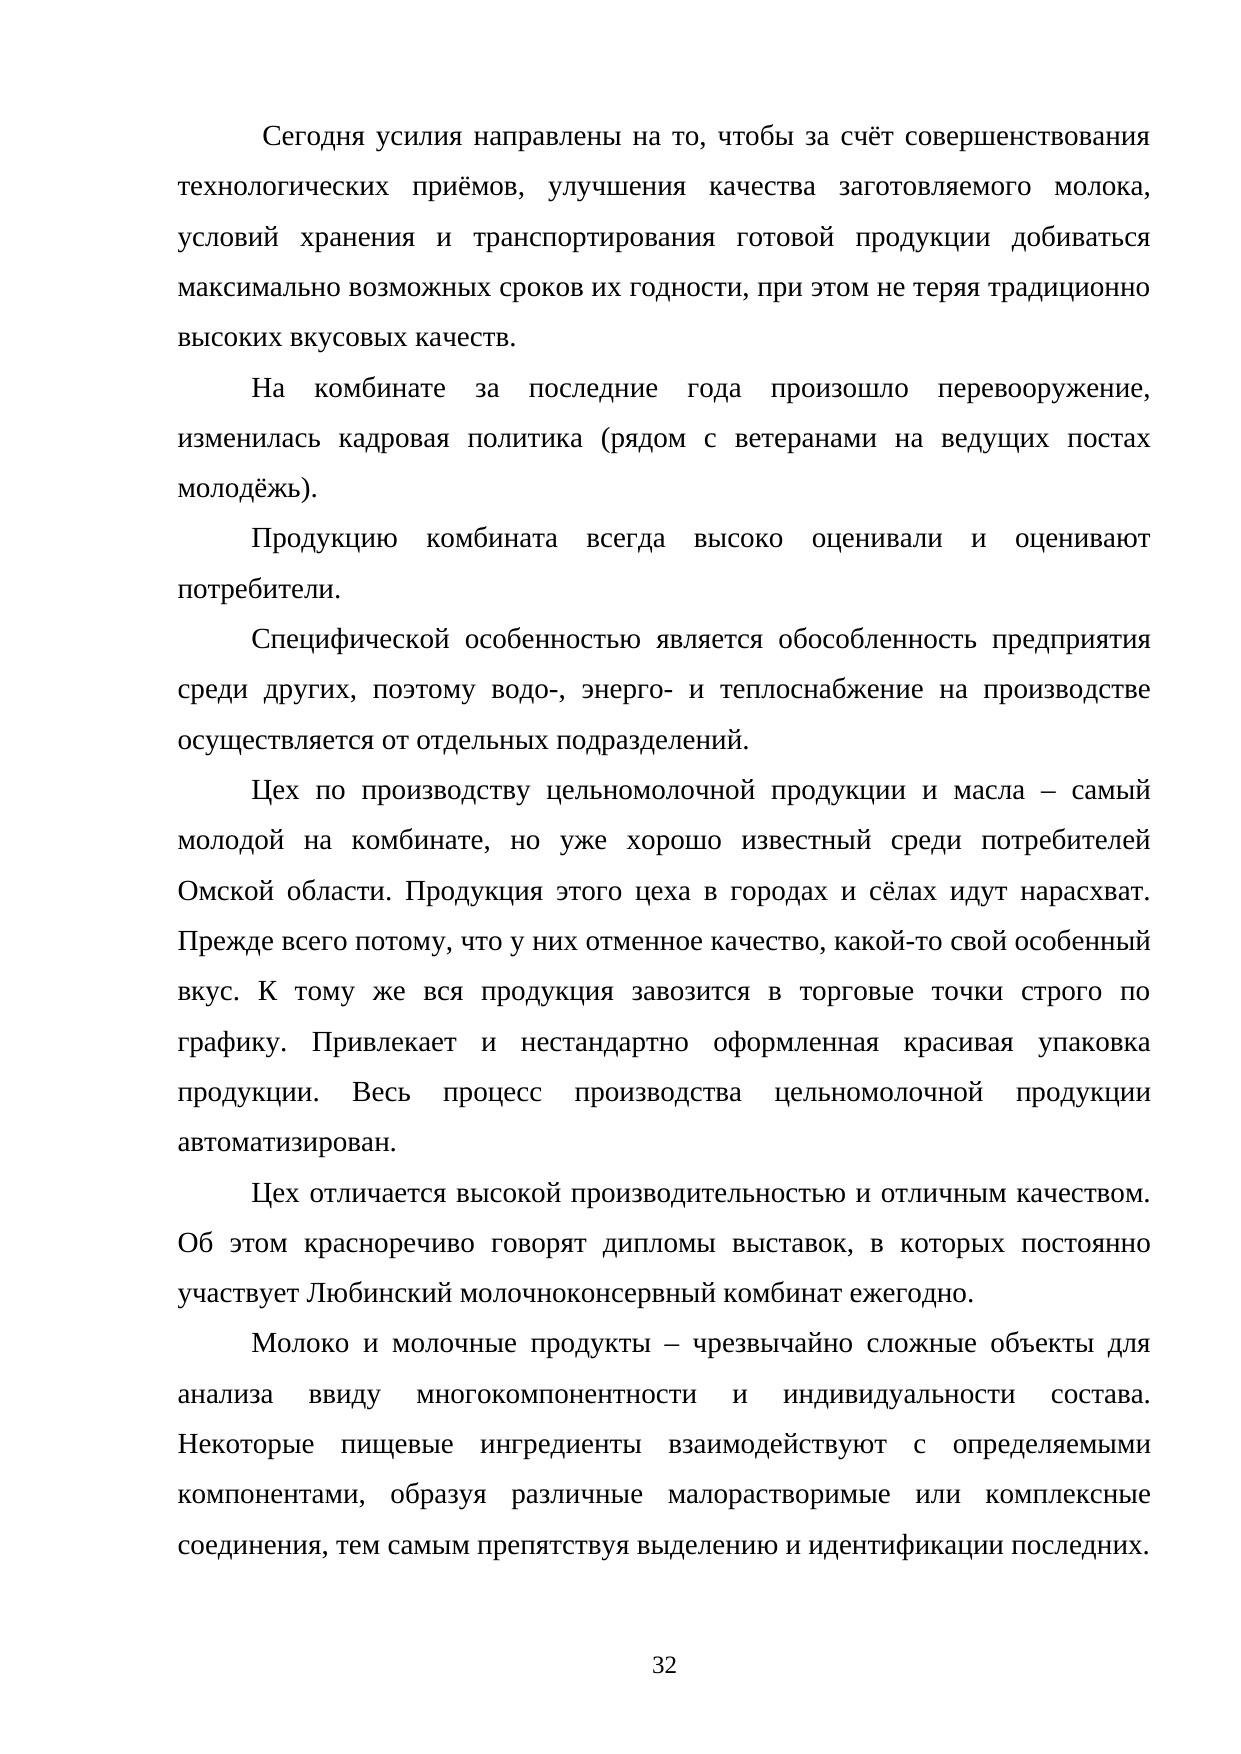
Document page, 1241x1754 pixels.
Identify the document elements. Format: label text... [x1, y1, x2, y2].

text Сегодня усилия направлены на то, чтобы за счёт совершенствования технологических приёмов, улучшения качества заготовляемого молока, условий хранения и транспортирования готовой продукции добиваться максимально возможных сроков их годности, при этом не теряя традиционно высоких вкусовых качеств. [177, 118, 1152, 353]
text На комбинате за последние года произошло перевооружение, изменилась кадровая политика (рядом с ветеранами на ведущих постах молодёжь). [177, 370, 1152, 504]
text Продукцию комбината всегда высоко оценивали и оценивают потребители. [177, 521, 1152, 604]
text Специфической особенностью является обособленность предприятия среди других, поэтому водо-, энерго- и теплоснабжение на производстве осуществляется от отдельных подразделений. [177, 621, 1152, 755]
text Цех отличается высокой производительностью и отличным качеством. Об этом красноречиво говорят дипломы выставок, в которых постоянно участвует Любинский молочноконсервный комбинат ежегодно. [177, 1175, 1152, 1309]
text Молоко и молочные продукты – чрезвычайно сложные объекты для анализа ввиду многокомпонентности и индивидуальности состава. Некоторые пищевые ингредиенты взаимодействуют с определяемыми компонентами, образуя различные малорастворимые или комплексные соединения, тем самым препятствуя выделению и идентификации последних. [177, 1326, 1152, 1560]
text Цех по производству цельномолочной продукции и масла – самый молодой на комбинате, но уже хорошо известный среди потребителей Омской области. Продукция этого цеха в городах и сёлах идут нарасхват. Прежде всего потому, что у них отменное качество, какой-то свой особенный вкус. К тому же вся продукция завозится в торговые точки строго по графику. Привлекает и нестандартно оформленная красивая упаковка продукции. Весь процесс производства цельномолочной продукции автоматизирован. [177, 772, 1152, 1158]
